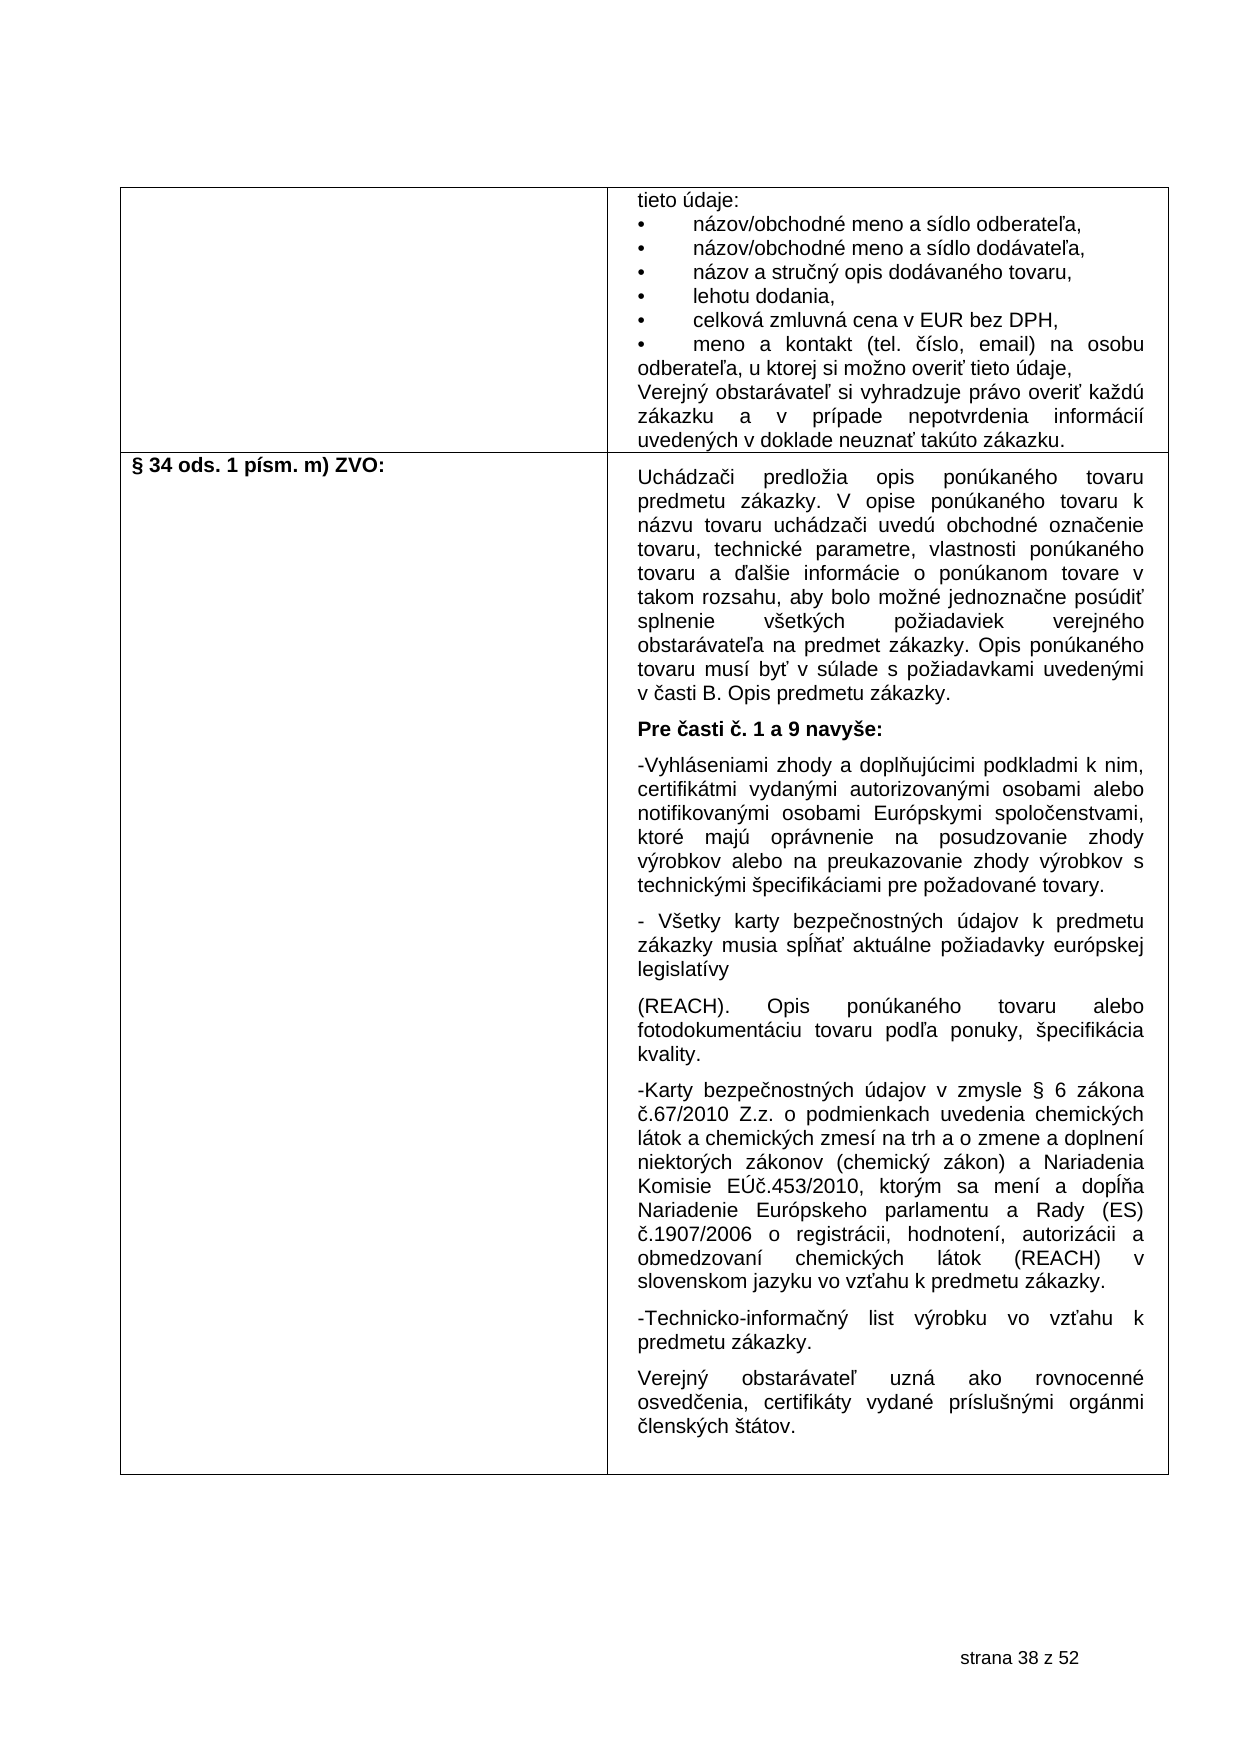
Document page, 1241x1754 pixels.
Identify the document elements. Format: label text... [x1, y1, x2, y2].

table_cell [121, 188, 607, 452]
table_cell § 34 ods. 1 písm. m) ZVO: [121, 453, 607, 1474]
table_cell Uchádzači predložia opis ponúkaného tovaru predmetu zákazky. V opise ponúkaného tovaru k názvu tovaru uchádzači uvedú obchodné označenie tovaru, technické parametre, vlastnosti ponúkaného tovaru a ďalšie informácie o ponúkanom tovare v takom rozsahu, aby bolo možné jednoznačne posúdiť splnenie všetkých požiadaviek verejného obstarávateľa na predmet zákazky. Opis ponúkaného tovaru musí byť v súlade s požiadavkami uvedenými v časti B. Opis predmetu zákazky. Pre časti č. 1 a 9 navyše: -Vyhláseniami zhody a doplňujúcimi podkladmi k nim, certifikátmi vydanými autorizovanými osobami alebo notifikovanými osobami Európskymi spoločenstvami, ktoré majú oprávnenie na posudzovanie zhody výrobkov alebo na preukazovanie zhody výrobkov s technickými špecifikáciami pre požadované tovary. - Všetky karty bezpečnostných údajov k predmetu zákazky musia spĺňať aktuálne požiadavky európskej legislatívy (REACH). Opis ponúkaného tovaru alebo fotodokumentáciu tovaru podľa ponuky, špecifikácia kvality. -Karty bezpečnostných údajov v zmysle § 6 zákona č.67/2010 Z.z. o podmienkach uvedenia chemických látok a chemických zmesí na trh a o zmene a doplnení niektorých zákonov (chemický zákon) a Nariadenia Komisie EÚč.453/2010, ktorým sa mení a dopĺňa Nariadenie Európskeho parlamentu a Rady (ES) č.1907/2006 o registrácii, hodnotení, autorizácii a obmedzovaní chemických látok (REACH) v slovenskom jazyku vo vzťahu k predmetu zákazky. -Technicko-informačný list výrobku vo vzťahu k predmetu zákazky. Verejný obstarávateľ uzná ako rovnocenné osvedčenia, certifikáty vydané príslušnými orgánmi členských štátov. [608, 453, 1168, 1474]
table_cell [608, 188, 1168, 452]
